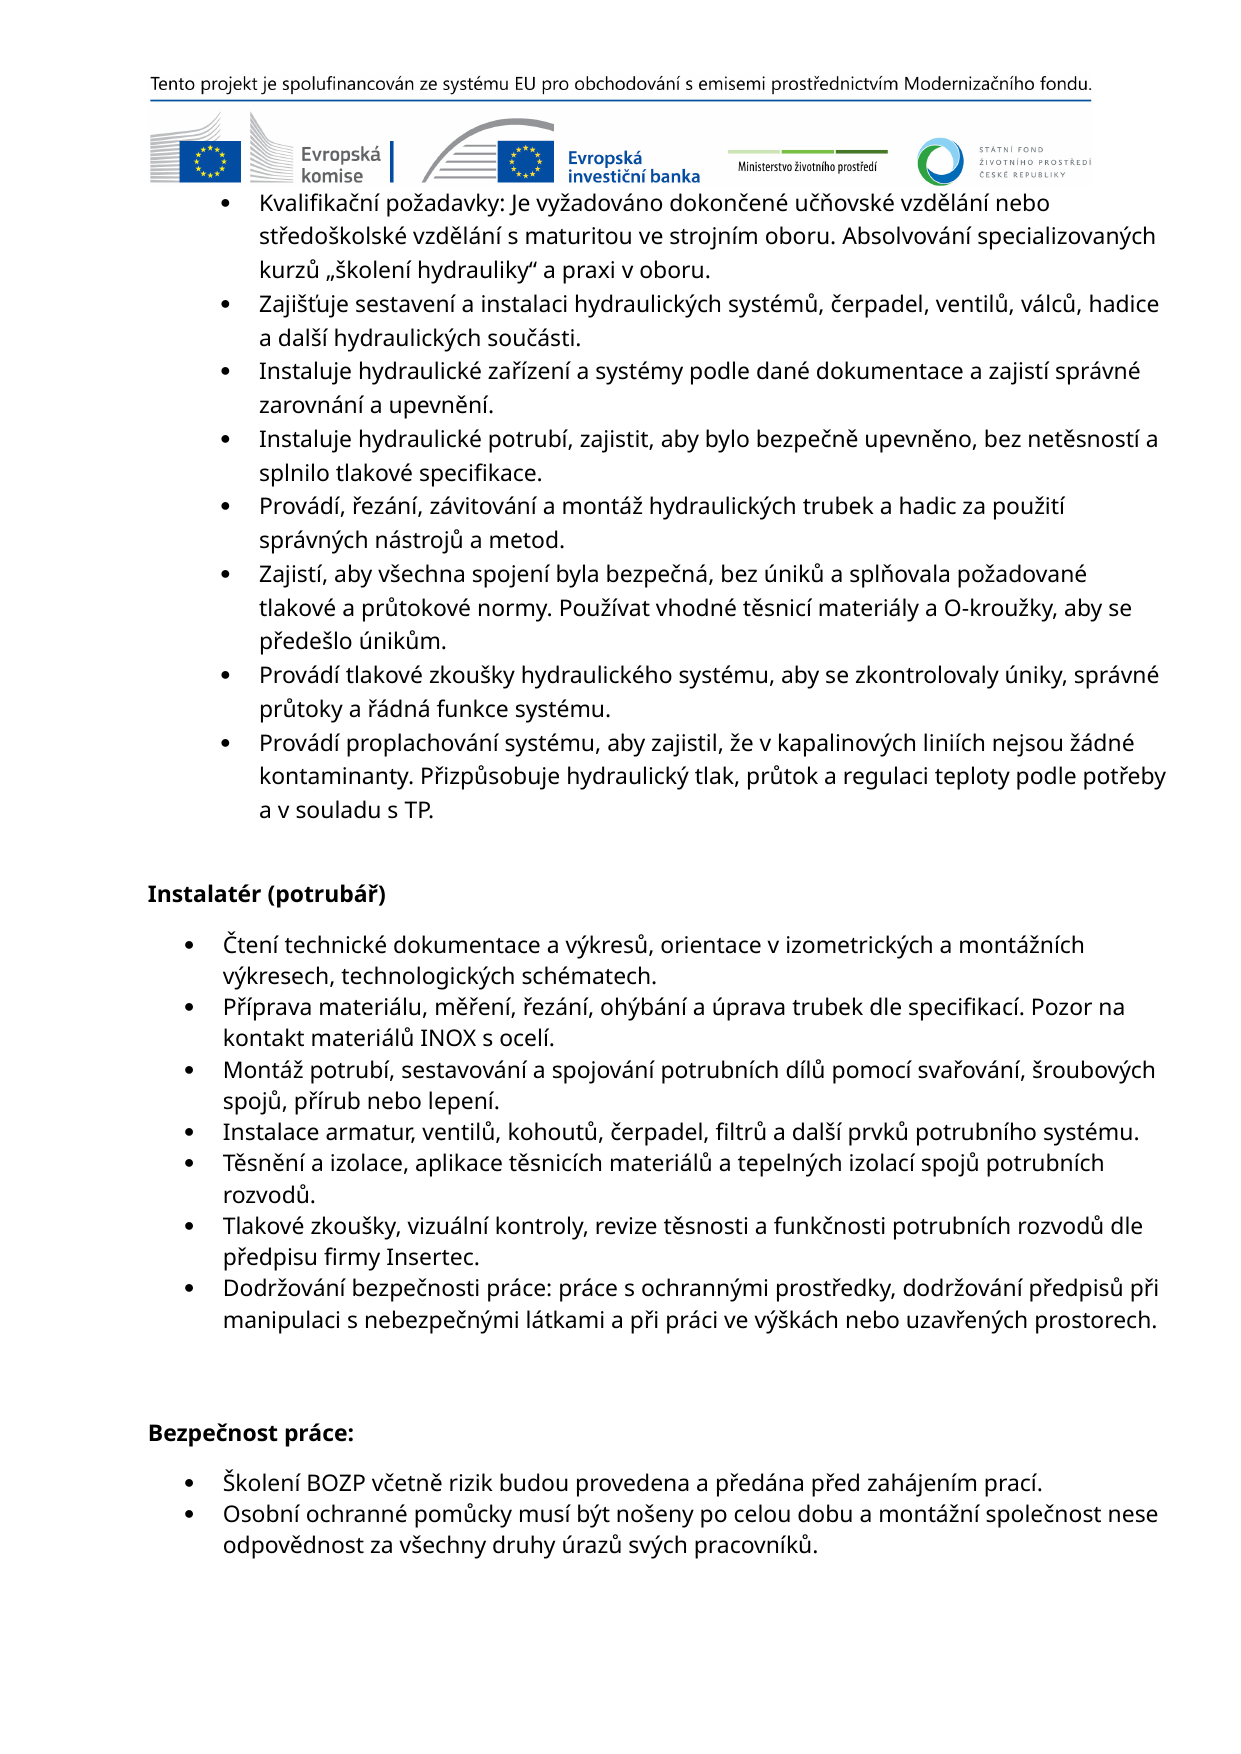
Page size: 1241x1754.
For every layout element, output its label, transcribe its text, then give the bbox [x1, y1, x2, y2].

list Instaluje hydraulické zařízení a systémy podle dané dokumentace a zajistí správné zarovnání a upevnění. [221, 355, 1167, 420]
list Dodržování bezpečnosti práce: práce s ochrannými prostředky, dodržování předpisů při manipulaci s nebezpečnými látkami a při práci ve výškách nebo uzavřených prostorech. [185, 1272, 1167, 1335]
list Montáž potrubí, sestavování a spojování potrubních dílů pomocí svařování, šroubových spojů, přírub nebo lepení. [185, 1053, 1167, 1116]
list Provádí tlakové zkoušky hydraulického systému, aby se zkontrolovaly úniky, správné průtoky a řádná funkce systému. [221, 659, 1167, 724]
list Příprava materiálu, měření, řezání, ohýbání a úprava trubek dle specifikací. Pozor na kontakt materiálů INOX s ocelí. [185, 991, 1167, 1053]
list Zajišťuje sestavení a instalaci hydraulických systémů, čerpadel, ventilů, válců, hadice a další hydraulických součásti. [221, 288, 1167, 353]
list Provádí, řezání, závitování a montáž hydraulických trubek a hadic za použití správných nástrojů a metod. [221, 490, 1167, 555]
list Instaluje hydraulické potrubí, zajistit, aby bylo bezpečně upevněno, bez netěsností a splnilo tlakové specifikace. [221, 423, 1167, 488]
list Kvalifikační požadavky: Je vyžadováno dokončené učňovské vzdělání nebo středoškolské vzdělání s maturitou ve strojním oboru. Absolvování specializovaných kurzů „školení hydrauliky“ a praxi v oboru. [221, 186, 1167, 285]
list Čtení technické dokumentace a výkresů, orientace v izometrických a montážních výkresech, technologických schématech. [185, 928, 1167, 991]
list Osobní ochranné pomůcky musí být nošeny po celou dobu a montážní společnost nese odpovědnost za všechny druhy úrazů svých pracovníků. [185, 1498, 1167, 1561]
picture [147, 73, 1093, 187]
text Bezpečnost práce: [148, 1416, 1167, 1448]
text Instalatér (potrubář) [148, 878, 1167, 909]
list Zajistí, aby všechna spojení byla bezpečná, bez úniků a splňovala požadované tlakové a průtokové normy. Používat vhodné těsnicí materiály a O-kroužky, aby se předešlo únikům. [221, 558, 1167, 656]
list Školení BOZP včetně rizik budou provedena a předána před zahájením prací. [185, 1467, 1167, 1498]
list Provádí proplachování systému, aby zajistil, že v kapalinových liniích nejsou žádné kontaminanty. Přizpůsobuje hydraulický tlak, průtok a regulaci teploty podle potřeby a v souladu s TP. [221, 726, 1167, 825]
list Těsnění a izolace, aplikace těsnicích materiálů a tepelných izolací spojů potrubních rozvodů. [185, 1147, 1167, 1210]
list Tlakové zkoušky, vizuální kontroly, revize těsnosti a funkčnosti potrubních rozvodů dle předpisu firmy Insertec. [185, 1210, 1167, 1272]
list Instalace armatur, ventilů, kohoutů, čerpadel, filtrů a další prvků potrubního systému. [185, 1116, 1167, 1147]
